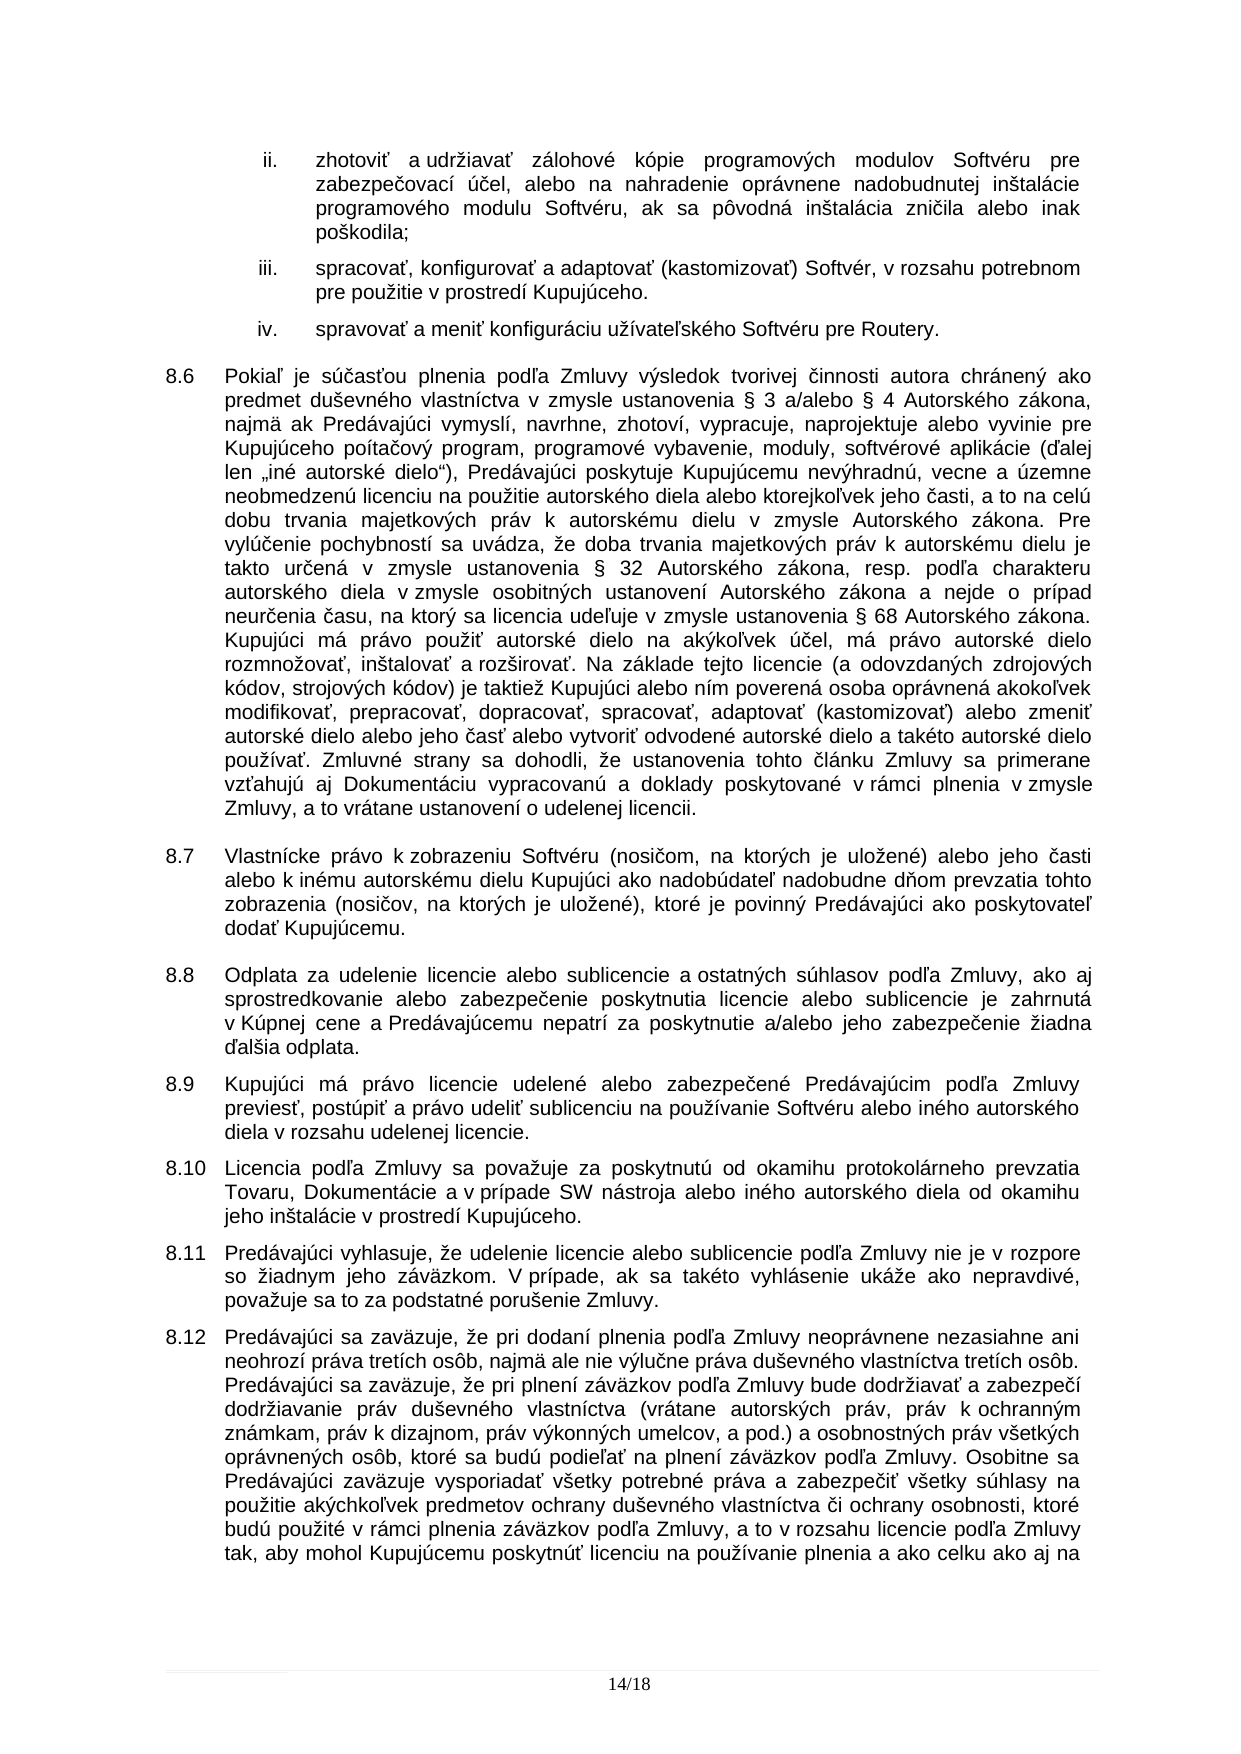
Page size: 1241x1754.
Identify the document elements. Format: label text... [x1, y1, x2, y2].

list Pokiaľ je súčasťou plnenia podľa Zmluvy výsledok tvorivej činnosti autora chránený ako predmet duševného vlastníctva v zmysle ustanovenia § 3 a/alebo § 4 Autorského zákona, najmä ak Predávajúci vymyslí, navrhne, zhotoví, vypracuje, naprojektuje alebo vyvinie pre Kupujúceho poítačový program, programové vybavenie, moduly, softvérové aplikácie (ďalej len „iné autorské dielo“), Predávajúci poskytuje Kupujúcemu nevýhradnú, vecne a územne neobmedzenú licenciu na použitie autorského diela alebo ktorejkoľvek jeho časti, a to na celú dobu trvania majetkových práv k autorskému dielu v zmysle Autorského zákona. Pre vylúčenie pochybností sa uvádza, že doba trvania majetkových práv k autorskému dielu je takto určená v zmysle ustanovenia § 32 Autorského zákona, resp. podľa charakteru autorského diela v zmysle osobitných ustanovení Autorského zákona a nejde o prípad neurčenia času, na ktorý sa licencia udeľuje v zmysle ustanovenia § 68 Autorského zákona. Kupujúci má právo použiť autorské dielo na akýkoľvek účel, má právo autorské dielo rozmnožovať, inštalovať a rozširovať. Na základe tejto licencie (a odovzdaných zdrojových kódov, strojových kódov) je taktiež Kupujúci alebo ním poverená osoba oprávnená akokoľvek modifikovať, prepracovať, dopracovať, spracovať, adaptovať (kastomizovať) alebo zmeniť autorské dielo alebo jeho časť alebo vytvoriť odvodené autorské dielo a takéto autorské dielo používať. Zmluvné strany sa dohodli, že ustanovenia tohto článku Zmluvy sa primerane vzťahujú aj Dokumentáciu vypracovanú a doklady poskytované v rámci plnenia v zmysle Zmluvy, a to vrátane ustanovení o udelenej licencii. [165, 364, 1093, 819]
list spravovať a meniť konfiguráciu užívateľského Softvéru pre Routery. [278, 316, 1081, 340]
list Odplata za udelenie licencie alebo sublicencie a ostatných súhlasov podľa Zmluvy, ako aj sprostredkovanie alebo zabezpečenie poskytnutia licencie alebo sublicencie je zahrnutá v Kúpnej cene a Predávajúcemu nepatrí za poskytnutie a/alebo jeho zabezpečenie žiadna ďalšia odplata. [165, 963, 1093, 1059]
list zhotoviť a udržiavať zálohové kópie programových modulov Softvéru pre zabezpečovací účel, alebo na nahradenie oprávnene nadobudnutej inštalácie programového modulu Softvéru, ak sa pôvodná inštalácia zničila alebo inak poškodila; [278, 148, 1081, 243]
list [165, 1325, 1081, 1564]
list spracovať, konfigurovať a adaptovať (kastomizovať) Softvér, v rozsahu potrebnom pre použitie v prostredí Kupujúceho. [278, 256, 1081, 304]
list Licencia podľa Zmluvy sa považuje za poskytnutú od okamihu protokolárneho prevzatia Tovaru, Dokumentácie a v prípade SW nástroja alebo iného autorského diela od okamihu jeho inštalácie v prostredí Kupujúceho. [165, 1156, 1081, 1228]
list Predávajúci vyhlasuje, že udelenie licencie alebo sublicencie podľa Zmluvy nie je v rozpore so žiadnym jeho záväzkom. V prípade, ak sa takéto vyhlásenie ukáže ako nepravdivé, považuje sa to za podstatné porušenie Zmluvy. [165, 1240, 1081, 1312]
list Kupujúci má právo licencie udelené alebo zabezpečené Predávajúcim podľa Zmluvy previesť, postúpiť a právo udeliť sublicenciu na používanie Softvéru alebo iného autorského diela v rozsahu udelenej licencie. [165, 1072, 1081, 1143]
list Vlastnícke právo k zobrazeniu Softvéru (nosičom, na ktorých je uložené) alebo jeho časti alebo k inému autorskému dielu Kupujúci ako nadobúdateľ nadobudne dňom prevzatia tohto zobrazenia (nosičov, na ktorých je uložené), ktoré je povinný Predávajúci ako poskytovateľ dodať Kupujúcemu. [165, 843, 1093, 939]
